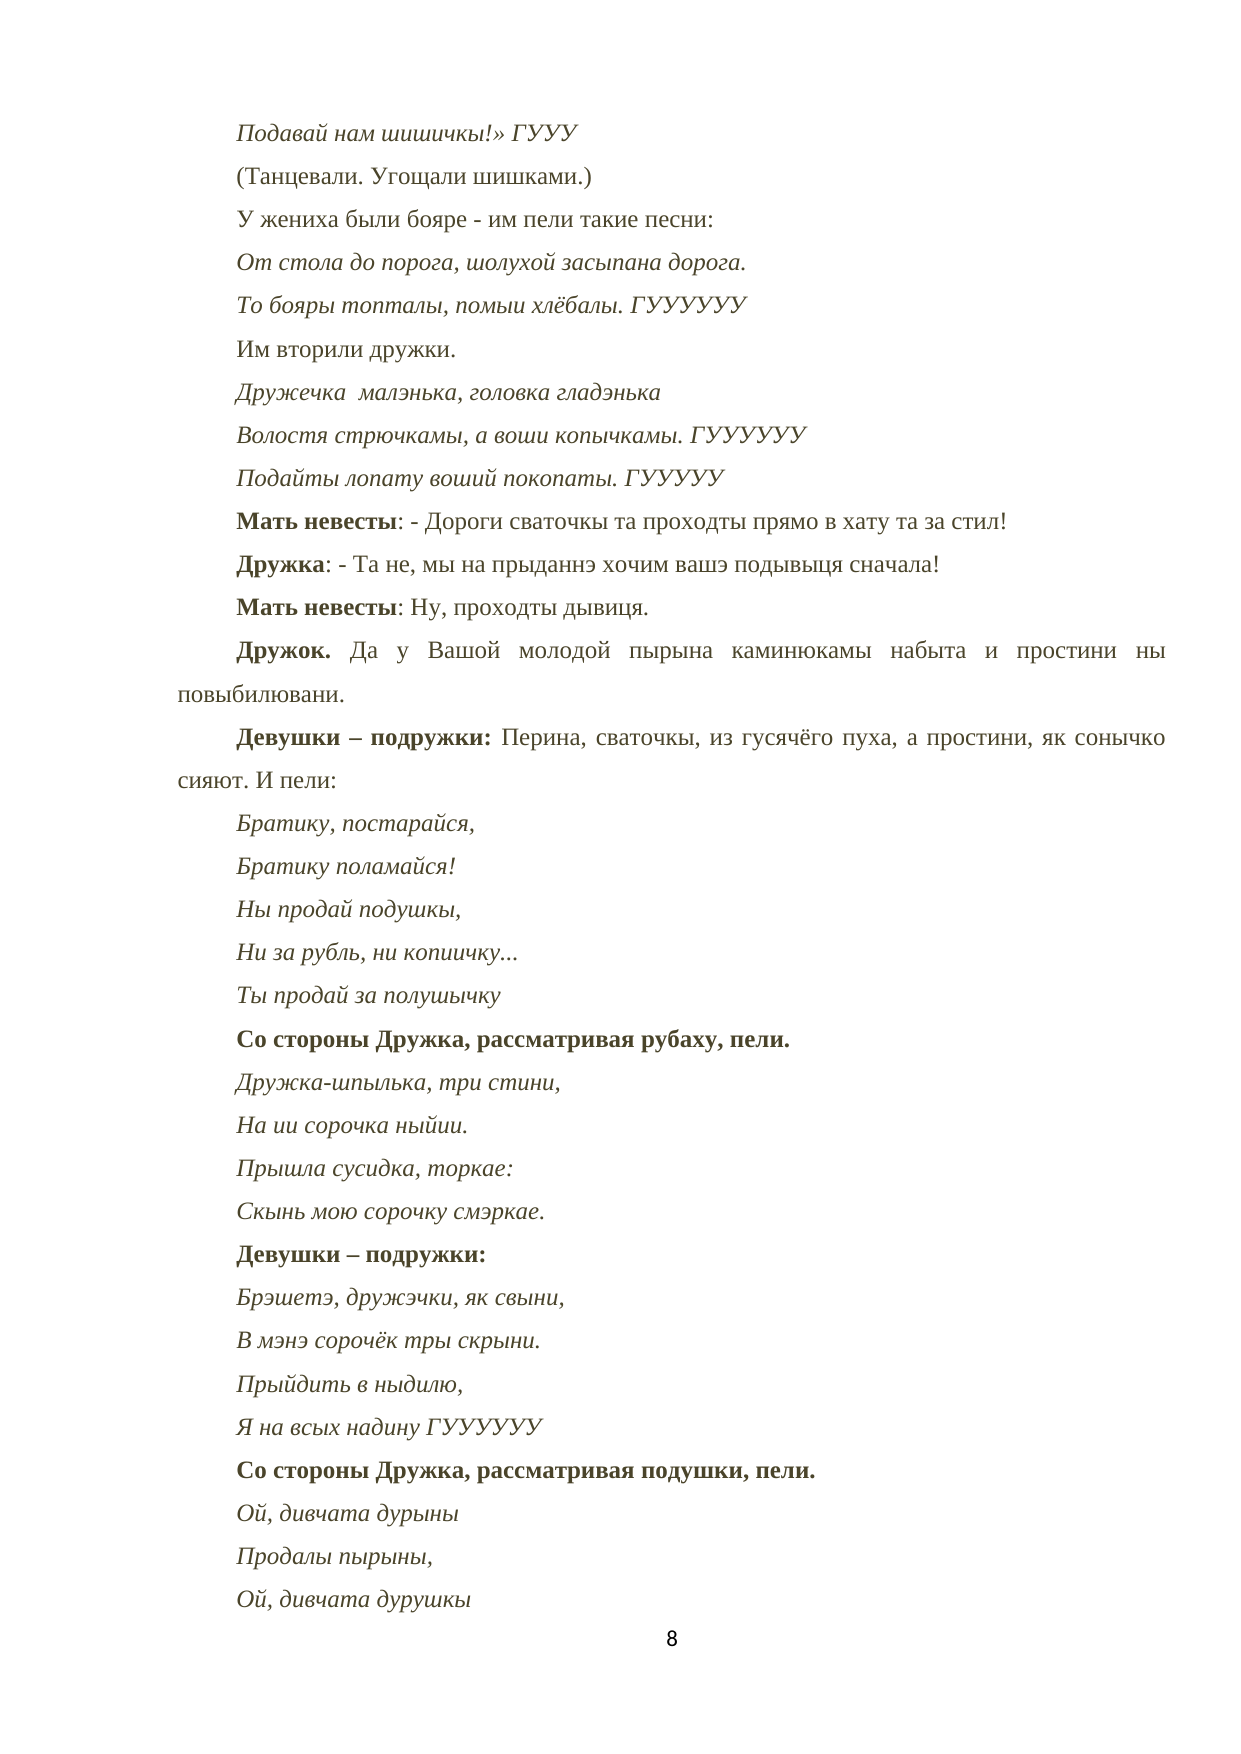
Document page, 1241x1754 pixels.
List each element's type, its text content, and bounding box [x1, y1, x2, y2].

text Прыйдить в ныдилю, [177, 1369, 1167, 1397]
text (Танцевали. Угощали шишками.) [177, 161, 1167, 190]
text Мать невесты: - Дороги сваточкы та проходты прямо в хату та за стил! [177, 506, 1167, 535]
text Я на всых надину ГУУУУУУ [177, 1412, 1167, 1441]
text То бояры топталы, помыи хлёбалы. ГУУУУУУ [177, 291, 1167, 319]
text Ой, дивчата дурушкы [177, 1584, 1167, 1613]
text Дружка-шпылька, три стини, [177, 1067, 1167, 1096]
text Братику поламайся! [177, 851, 1167, 880]
text Со стороны Дружка, рассматривая рубаху, пели. [177, 1024, 1167, 1052]
text Дружечка малэнька, головка гладэнька [177, 377, 1167, 406]
text В мэнэ сорочёк тры скрыни. [177, 1326, 1167, 1354]
text Ой, дивчата дурыны [177, 1498, 1167, 1527]
text Брэшетэ, дружэчки, як свыни, [177, 1282, 1167, 1311]
text От стола до порога, шолухой засыпана дорога. [177, 247, 1167, 276]
text Ты продай за полушычку [177, 981, 1167, 1009]
text Скынь мою сорочку смэркае. [177, 1196, 1167, 1225]
text Братику, постарайся, [177, 808, 1167, 837]
text Со стороны Дружка, рассматривая подушки, пели. [177, 1455, 1167, 1484]
text Подавай нам шишичкы!» ГУУУ [177, 118, 1167, 147]
text Волостя стрючкамы, а воши копычкамы. ГУУУУУУ [177, 420, 1167, 449]
text Прышла сусидка, торкае: [177, 1153, 1167, 1182]
text Мать невесты: Ну, проходты дывиця. [177, 592, 1167, 621]
text Дружка: - Та не, мы на прыданнэ хочим вашэ подывыця сначала! [177, 549, 1167, 578]
text Им вторили дружки. [177, 334, 1167, 362]
text Подайты лопату воший покопаты. ГУУУУУ [177, 463, 1167, 492]
text На ии сорочка ныйии. [177, 1110, 1167, 1139]
text Ни за рубль, ни копиичку... [177, 937, 1167, 966]
text Девушки – подружки: Перина, сваточкы, из гусячёго пуха, а простини, як сонычко сияют. И пели: [177, 722, 1167, 794]
text Дружок. Да у Вашой молодой пырына каминюкамы набыта и простини ны повыбилювани. [177, 636, 1167, 707]
text Продалы пырыны, [177, 1541, 1167, 1570]
text У жениха были бояре - им пели такие песни: [177, 204, 1167, 233]
text Ны продай подушкы, [177, 894, 1167, 923]
text Девушки – подружки: [177, 1239, 1167, 1268]
